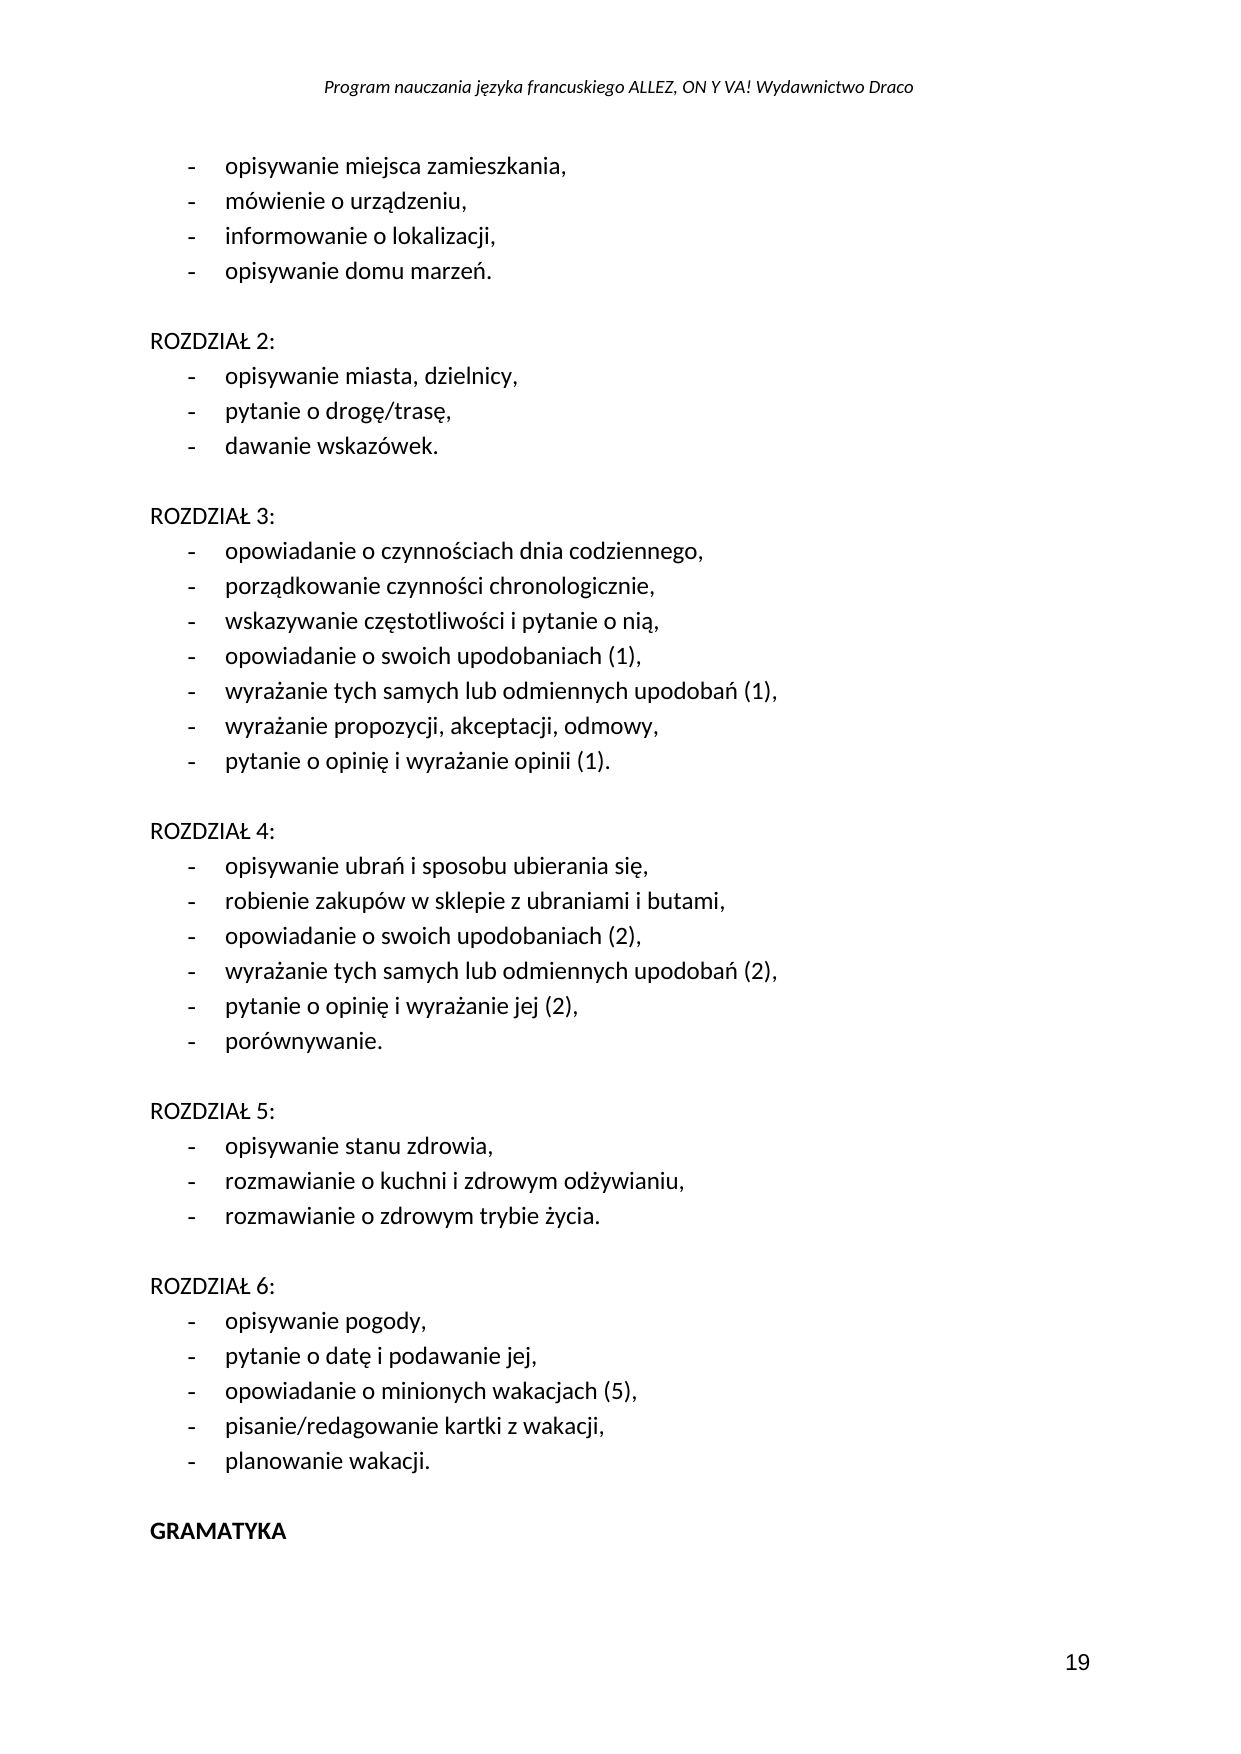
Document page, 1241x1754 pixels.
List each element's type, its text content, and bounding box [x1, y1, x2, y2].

list opowiadanie o swoich upodobaniach (1), [187, 640, 1090, 671]
list pisanie/redagowanie kartki z wakacji, [187, 1410, 1090, 1441]
list opowiadanie o swoich upodobaniach (2), [187, 920, 1090, 951]
text ROZDZIAŁ 5: [150, 1095, 1090, 1126]
list wyrażanie tych samych lub odmiennych upodobań (1), [187, 675, 1090, 706]
list opowiadanie o czynnościach dnia codziennego, [187, 535, 1090, 566]
list planowanie wakacji. [187, 1445, 1090, 1476]
list rozmawianie o zdrowym trybie życia. [187, 1200, 1090, 1231]
text GRAMATYKA [150, 1515, 1090, 1546]
list pytanie o drogę/trasę, [187, 395, 1090, 426]
list pytanie o opinię i wyrażanie jej (2), [187, 990, 1090, 1021]
list wyrażanie tych samych lub odmiennych upodobań (2), [187, 955, 1090, 986]
list porównywanie. [187, 1025, 1090, 1056]
text ROZDZIAŁ 6: [150, 1270, 1090, 1301]
list opisywanie miejsca zamieszkania, [187, 150, 1090, 181]
list mówienie o urządzeniu, [187, 185, 1090, 216]
list rozmawianie o kuchni i zdrowym odżywianiu, [187, 1165, 1090, 1196]
list opisywanie domu marzeń. [187, 255, 1090, 286]
list opowiadanie o minionych wakacjach (5), [187, 1375, 1090, 1406]
list dawanie wskazówek. [187, 430, 1090, 461]
list opisywanie pogody, [187, 1305, 1090, 1336]
text ROZDZIAŁ 4: [150, 815, 1090, 846]
list opisywanie ubrań i sposobu ubierania się, [187, 850, 1090, 881]
text ROZDZIAŁ 3: [150, 500, 1090, 531]
list porządkowanie czynności chronologicznie, [187, 570, 1090, 601]
list wskazywanie częstotliwości i pytanie o nią, [187, 605, 1090, 636]
list wyrażanie propozycji, akceptacji, odmowy, [187, 710, 1090, 741]
list informowanie o lokalizacji, [187, 220, 1090, 251]
text ROZDZIAŁ 2: [150, 325, 1090, 356]
list opisywanie miasta, dzielnicy, [187, 360, 1090, 391]
list pytanie o datę i podawanie jej, [187, 1340, 1090, 1371]
list pytanie o opinię i wyrażanie opinii (1). [187, 745, 1090, 776]
list opisywanie stanu zdrowia, [187, 1130, 1090, 1161]
list robienie zakupów w sklepie z ubraniami i butami, [187, 885, 1090, 916]
